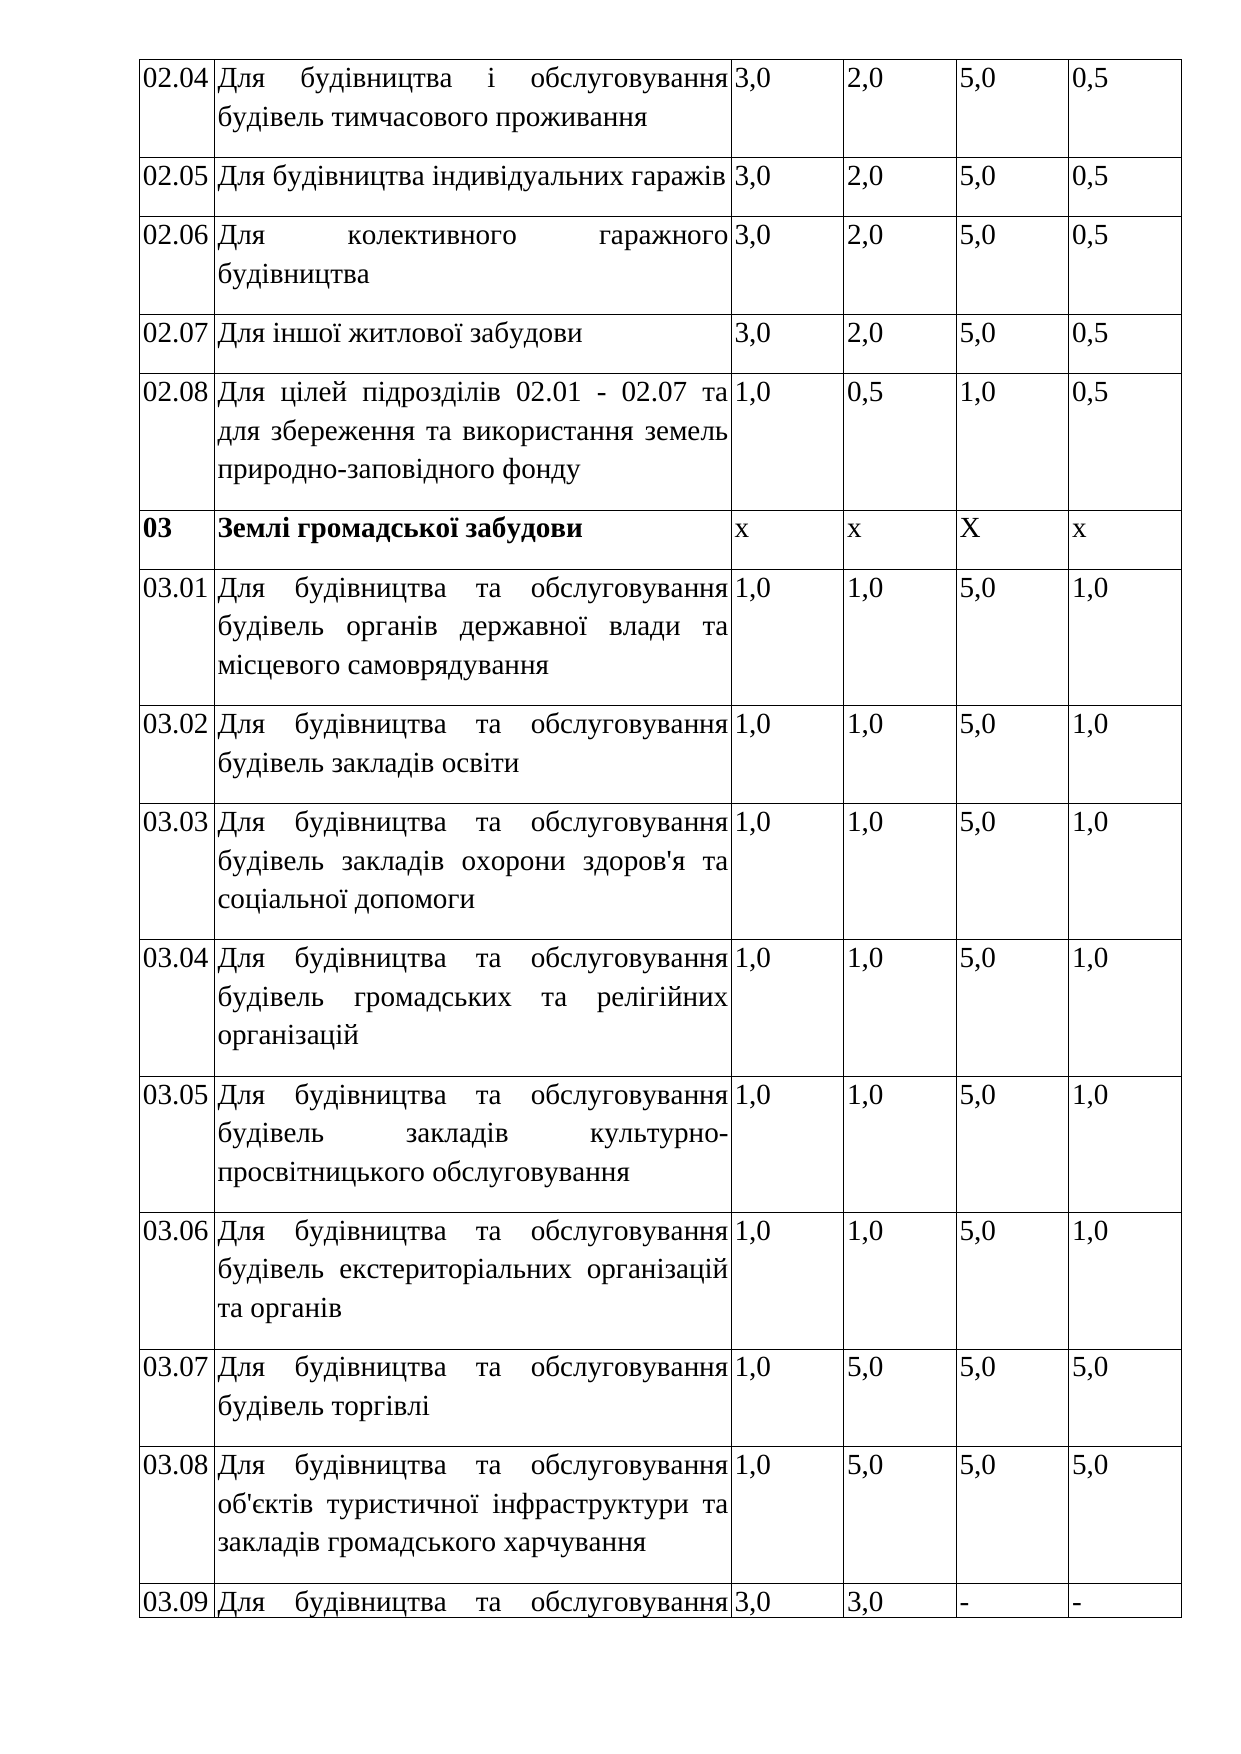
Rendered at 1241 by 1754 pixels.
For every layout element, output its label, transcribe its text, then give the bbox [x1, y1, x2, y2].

table_cell 1,0 [844, 940, 956, 1076]
table_cell 03.06 [140, 1213, 214, 1348]
table_cell Для будівництва та обслуговування будівель закладів охорони здоров'я та соціальної допомоги [215, 804, 731, 939]
table_cell Для будівництва індивідуальних гаражів [215, 158, 731, 216]
table_cell 1,0 [732, 1350, 843, 1446]
table_cell Для будівництва та обслуговування будівель громадських та релігійних організацій [215, 940, 731, 1076]
table_cell 1,0 [844, 1077, 956, 1212]
table_cell 0,5 [1069, 374, 1181, 509]
table_cell Для будівництва та обслуговування будівель закладів культурно-просвітницького обслуговування [215, 1077, 731, 1212]
table_cell 2,0 [844, 315, 956, 373]
table_cell 03.02 [140, 706, 214, 803]
table_cell 1,0 [844, 804, 956, 939]
table_cell Для будівництва та обслуговування об'єктів туристичної інфраструктури та закладів громадського харчування [215, 1447, 731, 1583]
table_cell 0,5 [1069, 158, 1181, 216]
table_cell 2,0 [844, 60, 956, 157]
table_cell 1,0 [957, 374, 1068, 509]
table_cell 5,0 [844, 1447, 956, 1583]
table_cell 0,5 [1069, 217, 1181, 314]
table_cell 02.07 [140, 315, 214, 373]
table_cell х [844, 511, 956, 569]
table_cell 03.08 [140, 1447, 214, 1583]
table_cell 02.04 [140, 60, 214, 157]
table_cell 03.09 [140, 1584, 214, 1617]
table_cell Для будівництва та обслуговування будівель екстериторіальних організацій та органів [215, 1213, 731, 1348]
table_cell 1,0 [732, 1213, 843, 1348]
table_cell 3,0 [732, 315, 843, 373]
table_cell 5,0 [957, 804, 1068, 939]
table_cell 5,0 [1069, 1350, 1181, 1446]
table_cell 2,0 [844, 217, 956, 314]
table_cell 1,0 [1069, 570, 1181, 705]
table_cell 03 [140, 511, 214, 569]
table_cell 5,0 [957, 1213, 1068, 1348]
table_cell 02.05 [140, 158, 214, 216]
table_cell 1,0 [1069, 1077, 1181, 1212]
table_cell 1,0 [732, 940, 843, 1076]
table_cell Х [957, 511, 1068, 569]
table_cell 1,0 [1069, 1213, 1181, 1348]
table_cell 5,0 [957, 60, 1068, 157]
table_cell 3,0 [732, 1584, 843, 1617]
table_cell 5,0 [957, 1077, 1068, 1212]
table_cell 5,0 [957, 315, 1068, 373]
table_cell 5,0 [844, 1350, 956, 1446]
table_cell 5,0 [957, 1447, 1068, 1583]
table_cell 1,0 [732, 1077, 843, 1212]
table_cell 1,0 [1069, 804, 1181, 939]
table_cell 03.03 [140, 804, 214, 939]
table_cell 1,0 [732, 1447, 843, 1583]
table_cell Для іншої житлової забудови [215, 315, 731, 373]
table_cell Для будівництва і обслуговування будівель тимчасового проживання [215, 60, 731, 157]
table_cell 5,0 [957, 940, 1068, 1076]
table_cell - [1069, 1584, 1181, 1617]
table_cell 03.01 [140, 570, 214, 705]
table_cell х [1069, 511, 1181, 569]
table_cell 02.06 [140, 217, 214, 314]
table_cell - [957, 1584, 1068, 1617]
table_cell 1,0 [844, 570, 956, 705]
table_cell Для цілей підрозділів 02.01 - 02.07 та для збереження та використання земель природно-заповідного фонду [215, 374, 731, 509]
table_cell 3,0 [844, 1584, 956, 1617]
table_cell 1,0 [844, 706, 956, 803]
table_cell Для будівництва та обслуговування будівель торгівлі [215, 1350, 731, 1446]
table_cell 5,0 [957, 1350, 1068, 1446]
table_cell 5,0 [1069, 1447, 1181, 1583]
table_cell 3,0 [732, 60, 843, 157]
table_cell 5,0 [957, 706, 1068, 803]
table_cell 1,0 [844, 1213, 956, 1348]
table_cell Для будівництва та обслуговування будівель органів державної влади та місцевого самоврядування [215, 570, 731, 705]
table_cell 02.08 [140, 374, 214, 509]
table_cell 5,0 [957, 570, 1068, 705]
table_cell 1,0 [732, 570, 843, 705]
table_cell 2,0 [844, 158, 956, 216]
table_cell Землі громадської забудови [215, 511, 731, 569]
table_cell 3,0 [732, 158, 843, 216]
table_cell Для колективного гаражного будівництва [215, 217, 731, 314]
table_cell х [732, 511, 843, 569]
table_cell 1,0 [732, 374, 843, 509]
table_cell 1,0 [1069, 706, 1181, 803]
table_cell 03.05 [140, 1077, 214, 1212]
table_cell 03.04 [140, 940, 214, 1076]
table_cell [215, 1584, 731, 1617]
table_cell 0,5 [1069, 315, 1181, 373]
table_cell 5,0 [957, 217, 1068, 314]
table_cell 5,0 [957, 158, 1068, 216]
table_cell 0,5 [844, 374, 956, 509]
table_cell Для будівництва та обслуговування будівель закладів освіти [215, 706, 731, 803]
table_cell 1,0 [1069, 940, 1181, 1076]
table_cell 0,5 [1069, 60, 1181, 157]
table_cell 03.07 [140, 1350, 214, 1446]
table_cell 3,0 [732, 217, 843, 314]
table_cell 1,0 [732, 706, 843, 803]
table_cell 1,0 [732, 804, 843, 939]
